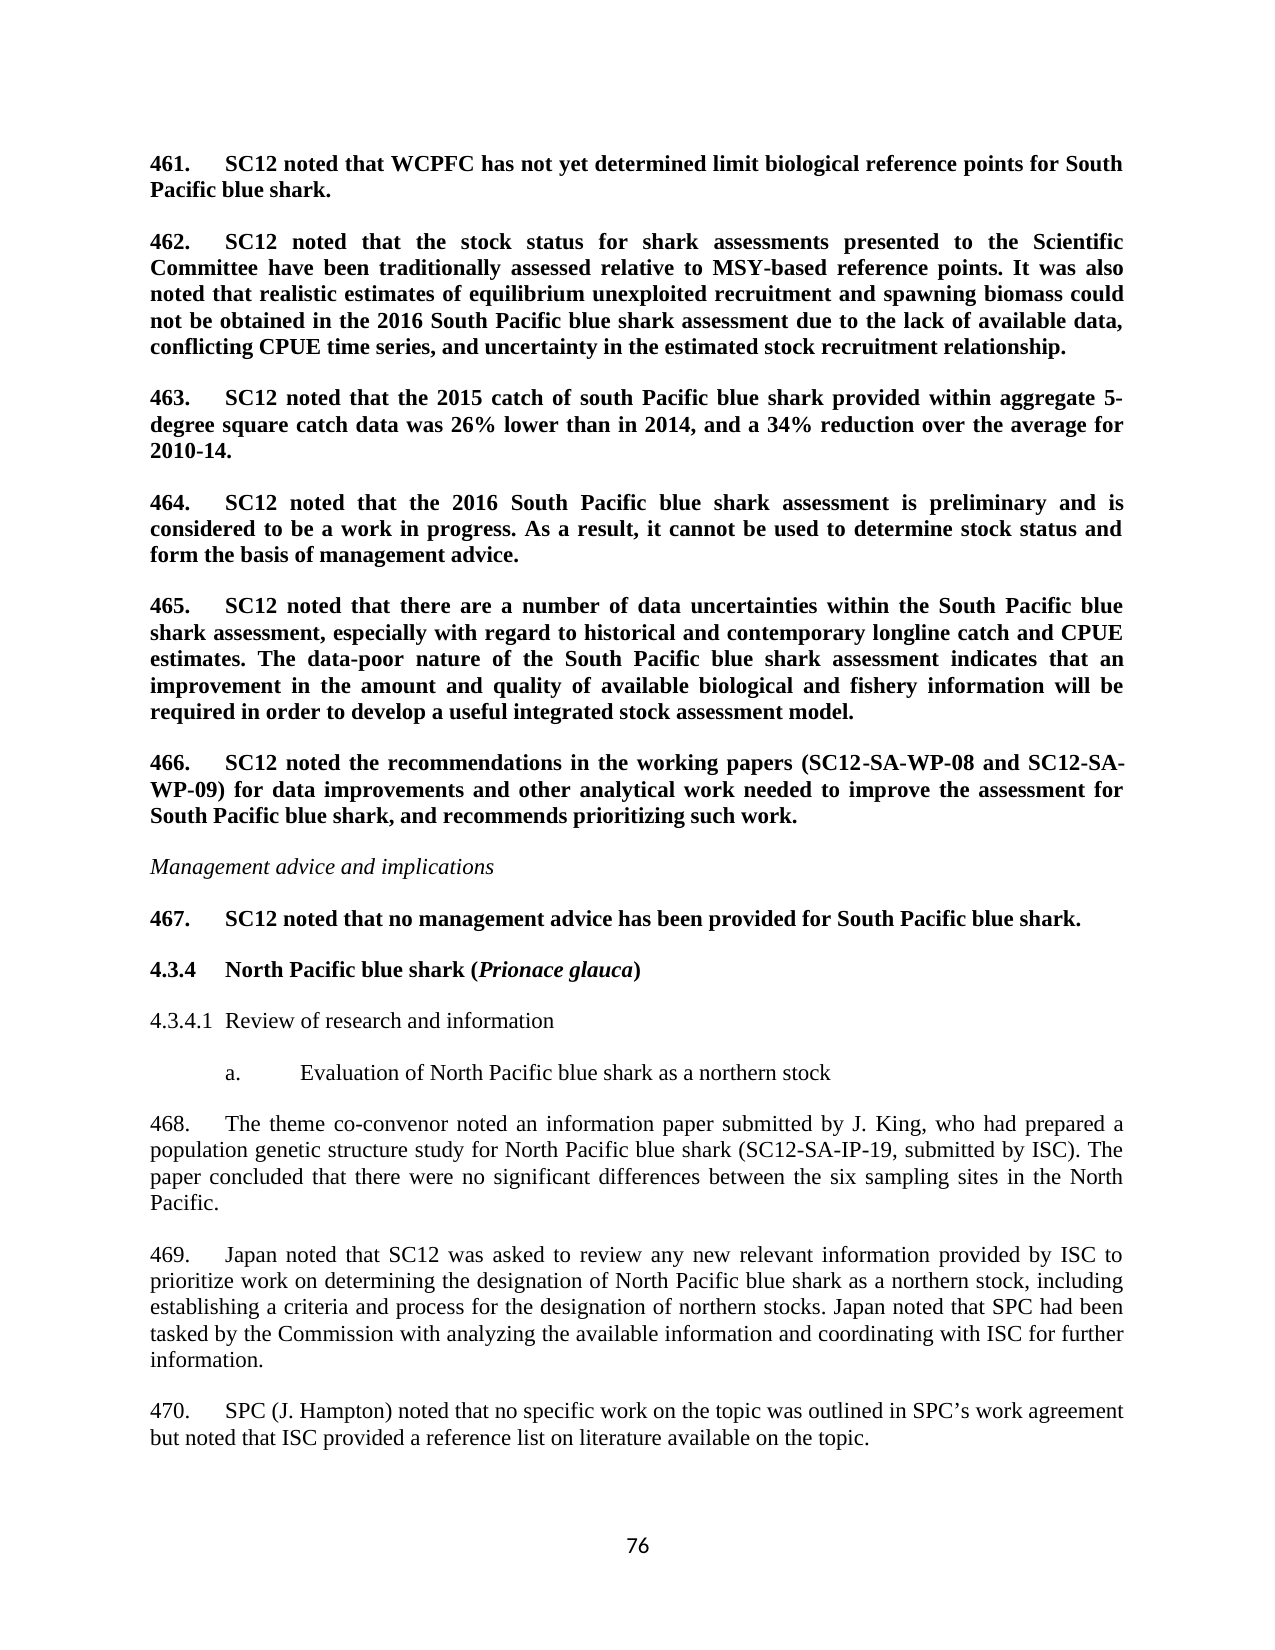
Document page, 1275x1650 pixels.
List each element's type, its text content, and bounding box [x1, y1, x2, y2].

text Japan noted that SC12 was asked to review any new relevant information provided by ISC to prioritize work on determining the designation of North Pacific blue shark as a northern stock, including establishing a criteria and process for the designation of northern stocks. Japan noted that SPC had been tasked by the Commission with analyzing the available information and coordinating with ISC for further information. [150, 1241, 1125, 1372]
text SC12 noted that there are a number of data uncertainties within the South Pacific blue shark assessment, especially with regard to historical and contemporary longline catch and CPUE estimates. The data-poor nature of the South Pacific blue shark assessment indicates that an improvement in the amount and quality of available biological and fishery information will be required in order to develop a useful integrated stock assessment model. [150, 593, 1125, 724]
text SC12 noted the recommendations in the working papers (SC12-SA-WP-08 and SC12-SA-WP-09) for data improvements and other analytical work needed to improve the assessment for South Pacific blue shark, and recommends prioritizing such work. [150, 749, 1125, 828]
subtitle 4.3.4.1 Review of research and information [150, 1007, 1125, 1034]
text SC12 noted that no management advice has been provided for South Pacific blue shark. [150, 905, 1125, 931]
text SPC (J. Hampton) noted that no specific work on the topic was outlined in SPC’s work agreement but noted that ISC provided a reference list on literature available on the topic. [150, 1397, 1125, 1450]
text SC12 noted that WCPFC has not yet determined limit biological reference points for South Pacific blue shark. [150, 150, 1125, 203]
text SC12 noted that the 2015 catch of south Pacific blue shark provided within aggregate 5-degree square catch data was 26% lower than in 2014, and a 34% reduction over the average for 2010-14. [150, 384, 1125, 463]
text SC12 noted that the stock status for shark assessments presented to the Scientific Committee have been traditionally assessed relative to MSY-based reference points. It was also noted that realistic estimates of equilibrium unexploited recruitment and spawning biomass could not be obtained in the 2016 South Pacific blue shark assessment due to the lack of available data, conflicting CPUE time series, and uncertainty in the estimated stock recruitment relationship. [150, 228, 1125, 359]
text SC12 noted that the 2016 South Pacific blue shark assessment is preliminary and is considered to be a work in progress. As a result, it cannot be used to determine stock status and form the basis of management advice. [150, 488, 1125, 568]
text The theme co-convenor noted an information paper submitted by J. King, who had prepared a population genetic structure study for North Pacific blue shark (SC12-SA-IP-19, submitted by ISC). The paper concluded that there were no significant differences between the six sampling sites in the North Pacific. [150, 1110, 1125, 1216]
subtitle a. Evaluation of North Pacific blue shark as a northern stock [150, 1059, 1125, 1085]
subtitle 4.3.4 North Pacific blue shark (Prionace glauca) [150, 956, 1125, 982]
subtitle Management advice and implications [150, 853, 1125, 880]
